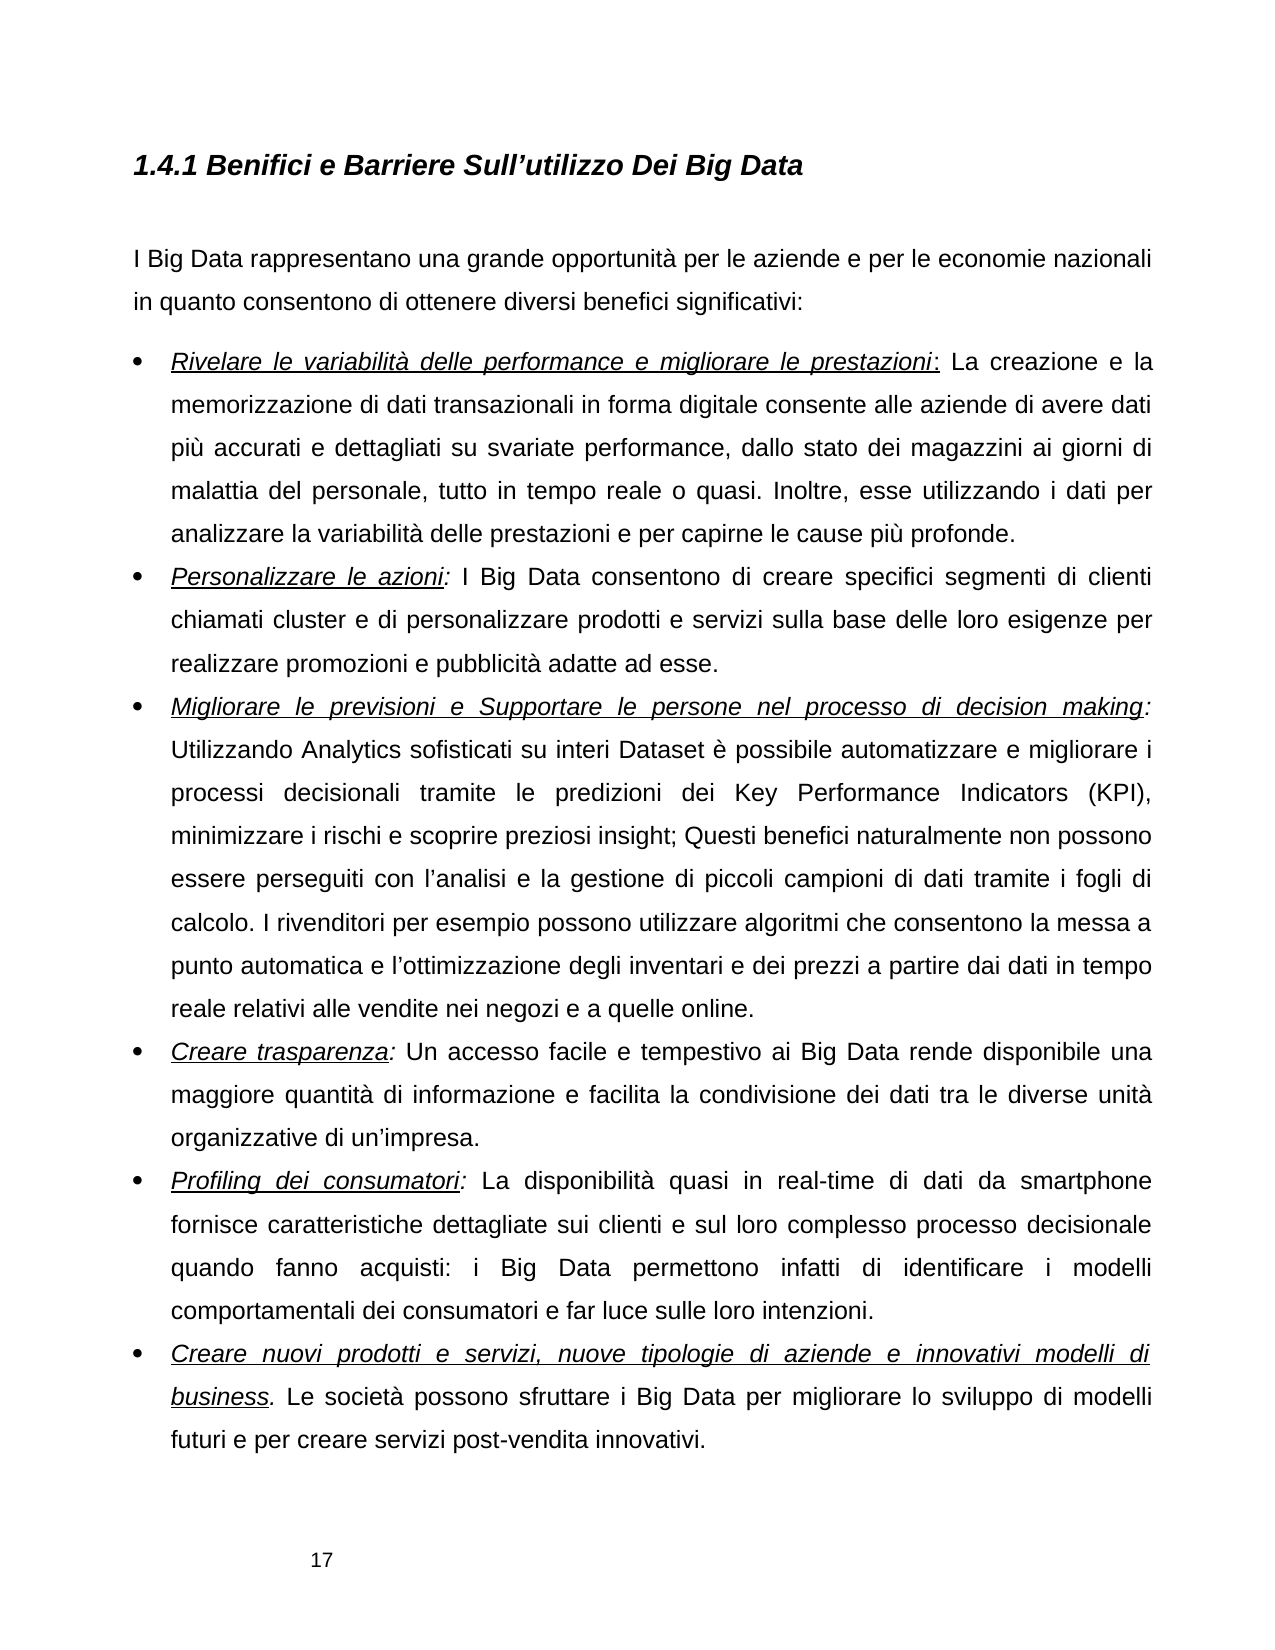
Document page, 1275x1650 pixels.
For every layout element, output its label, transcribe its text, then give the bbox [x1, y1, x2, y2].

list Rivelare le variabilità delle performance e migliorare le prestazioni: La creazione e la memorizzazione di dati transazionali in forma digitale consente alle aziende di avere dati più accurati e dettagliati su svariate performance, dallo stato dei magazzini ai giorni di malattia del personale, tutto in tempo reale o quasi. Inoltre, esse utilizzando i dati per analizzare la variabilità delle prestazioni e per capirne le cause più profonde. [133, 347, 1154, 548]
text I Big Data rappresentano una grande opportunità per le aziende e per le economie nazionali in quanto consentono di ottenere diversi benefici significativi: [133, 244, 1154, 316]
list Creare nuovi prodotti e servizi, nuove tipologie di aziende e innovativi modelli di business. Le società possono sfruttare i Big Data per migliorare lo sviluppo di modelli futuri e per creare servizi post-vendita innovativi. [133, 1339, 1154, 1454]
list Profiling dei consumatori: La disponibilità quasi in real-time di dati da smartphone fornisce caratteristiche dettagliate sui clienti e sul loro complesso processo decisionale quando fanno acquisti: i Big Data permettono infatti di identificare i modelli comportamentali dei consumatori e far luce sulle loro intenzioni. [133, 1166, 1154, 1324]
list Personalizzare le azioni: I Big Data consentono di creare specifici segmenti di clienti chiamati cluster e di personalizzare prodotti e servizi sulla base delle loro esigenze per realizzare promozioni e pubblicità adatte ad esse. [133, 562, 1154, 677]
subtitle 1.4.1 Benifici e Barriere Sull’utilizzo Dei Big Data [133, 148, 1154, 181]
list Creare trasparenza: Un accesso facile e tempestivo ai Big Data rende disponibile una maggiore quantità di informazione e facilita la condivisione dei dati tra le diverse unità organizzative di un’impresa. [133, 1037, 1154, 1152]
list Migliorare le previsioni e Supportare le persone nel processo di decision making: Utilizzando Analytics sofisticati su interi Dataset è possibile automatizzare e migliorare i processi decisionali tramite le predizioni dei Key Performance Indicators (KPI), minimizzare i rischi e scoprire preziosi insight; Questi benefici naturalmente non possono essere perseguiti con l’analisi e la gestione di piccoli campioni di dati tramite i fogli di calcolo. I rivenditori per esempio possono utilizzare algoritmi che consentono la messa a punto automatica e l’ottimizzazione degli inventari e dei prezzi a partire dai dati in tempo reale relativi alle vendite nei negozi e a quelle online. [133, 692, 1154, 1022]
